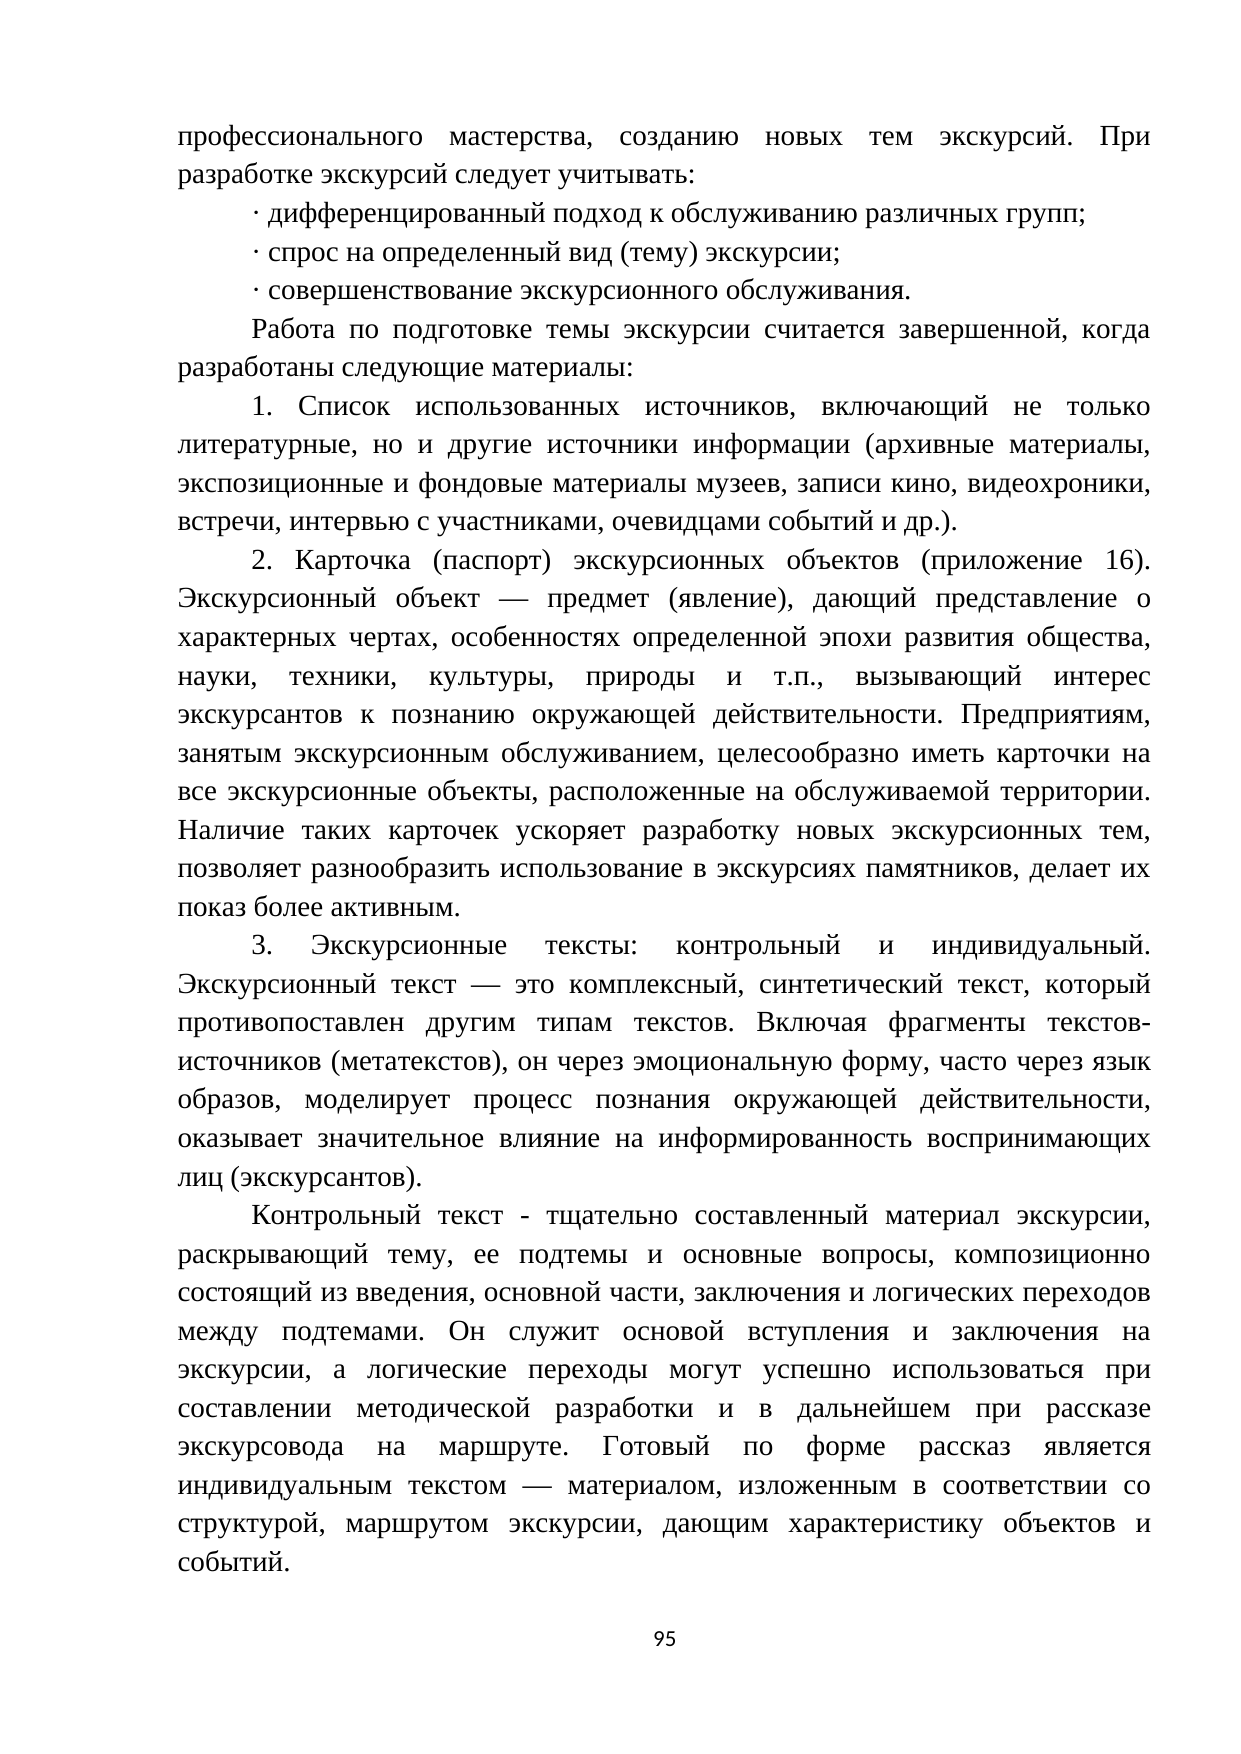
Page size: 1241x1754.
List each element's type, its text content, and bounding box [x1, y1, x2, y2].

list 3. Экскурсионные тексты: контрольный и индивидуальный. Экскурсионный текст — это комплексный, синтетический текст, который противопоставлен другим типам текстов. Включая фрагменты текстов-источников (метатекстов), он через эмоциональную форму, часто через язык образов, моделирует процесс познания окружающей действительности, оказывает значительное влияние на информированность воспринимающих лиц (экскурсантов). [177, 927, 1152, 1192]
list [177, 118, 1152, 190]
list 1. Список использованных источников, включающий не только литературные, но и другие источники информации (архивные материалы, экспозиционные и фондовые материалы музеев, записи кино, видеохроники, встречи, интервью с участниками, очевидцами событий и др.). [177, 388, 1152, 537]
list · дифференцированный подход к обслуживанию различных групп; [177, 195, 1152, 229]
list 2. Карточка (паспорт) экскурсионных объектов (приложение 16). Экскурсионный объект — предмет (явление), дающий представление о характерных чертах, особенностях определенной эпохи развития общества, науки, техники, культуры, природы и т.п., вызывающий интерес экскурсантов к познанию окружающей действительности. Предприятиям, занятым экскурсионным обслуживанием, целесообразно иметь карточки на все экскурсионные объекты, расположенные на обслуживаемой территории. Наличие таких карточек ускоряет разработку новых экскурсионных тем, позволяет разнообразить использование в экскурсиях памятников, делает их показ более активным. [177, 542, 1152, 922]
list Контрольный текст - тщательно составленный материал экскурсии, раскрывающий тему, ее подтемы и основные вопросы, композиционно состоящий из введения, основной части, заключения и логических переходов между подтемами. Он служит основой вступления и заключения на экскурсии, а логические переходы могут успешно использоваться при составлении методической разработки и в дальнейшем при рассказе экскурсовода на маршруте. Готовый по форме рассказ является индивидуальным текстом — материалом, изложенным в соответствии со структурой, маршрутом экскурсии, дающим характеристику объектов и событий. [177, 1197, 1152, 1578]
list Работа по подготовке темы экскурсии считается завершенной, когда разработаны следующие материалы: [177, 311, 1152, 383]
list · совершенствование экскурсионного обслуживания. [177, 272, 1152, 306]
list · спрос на определенный вид (тему) экскурсии; [177, 234, 1152, 267]
